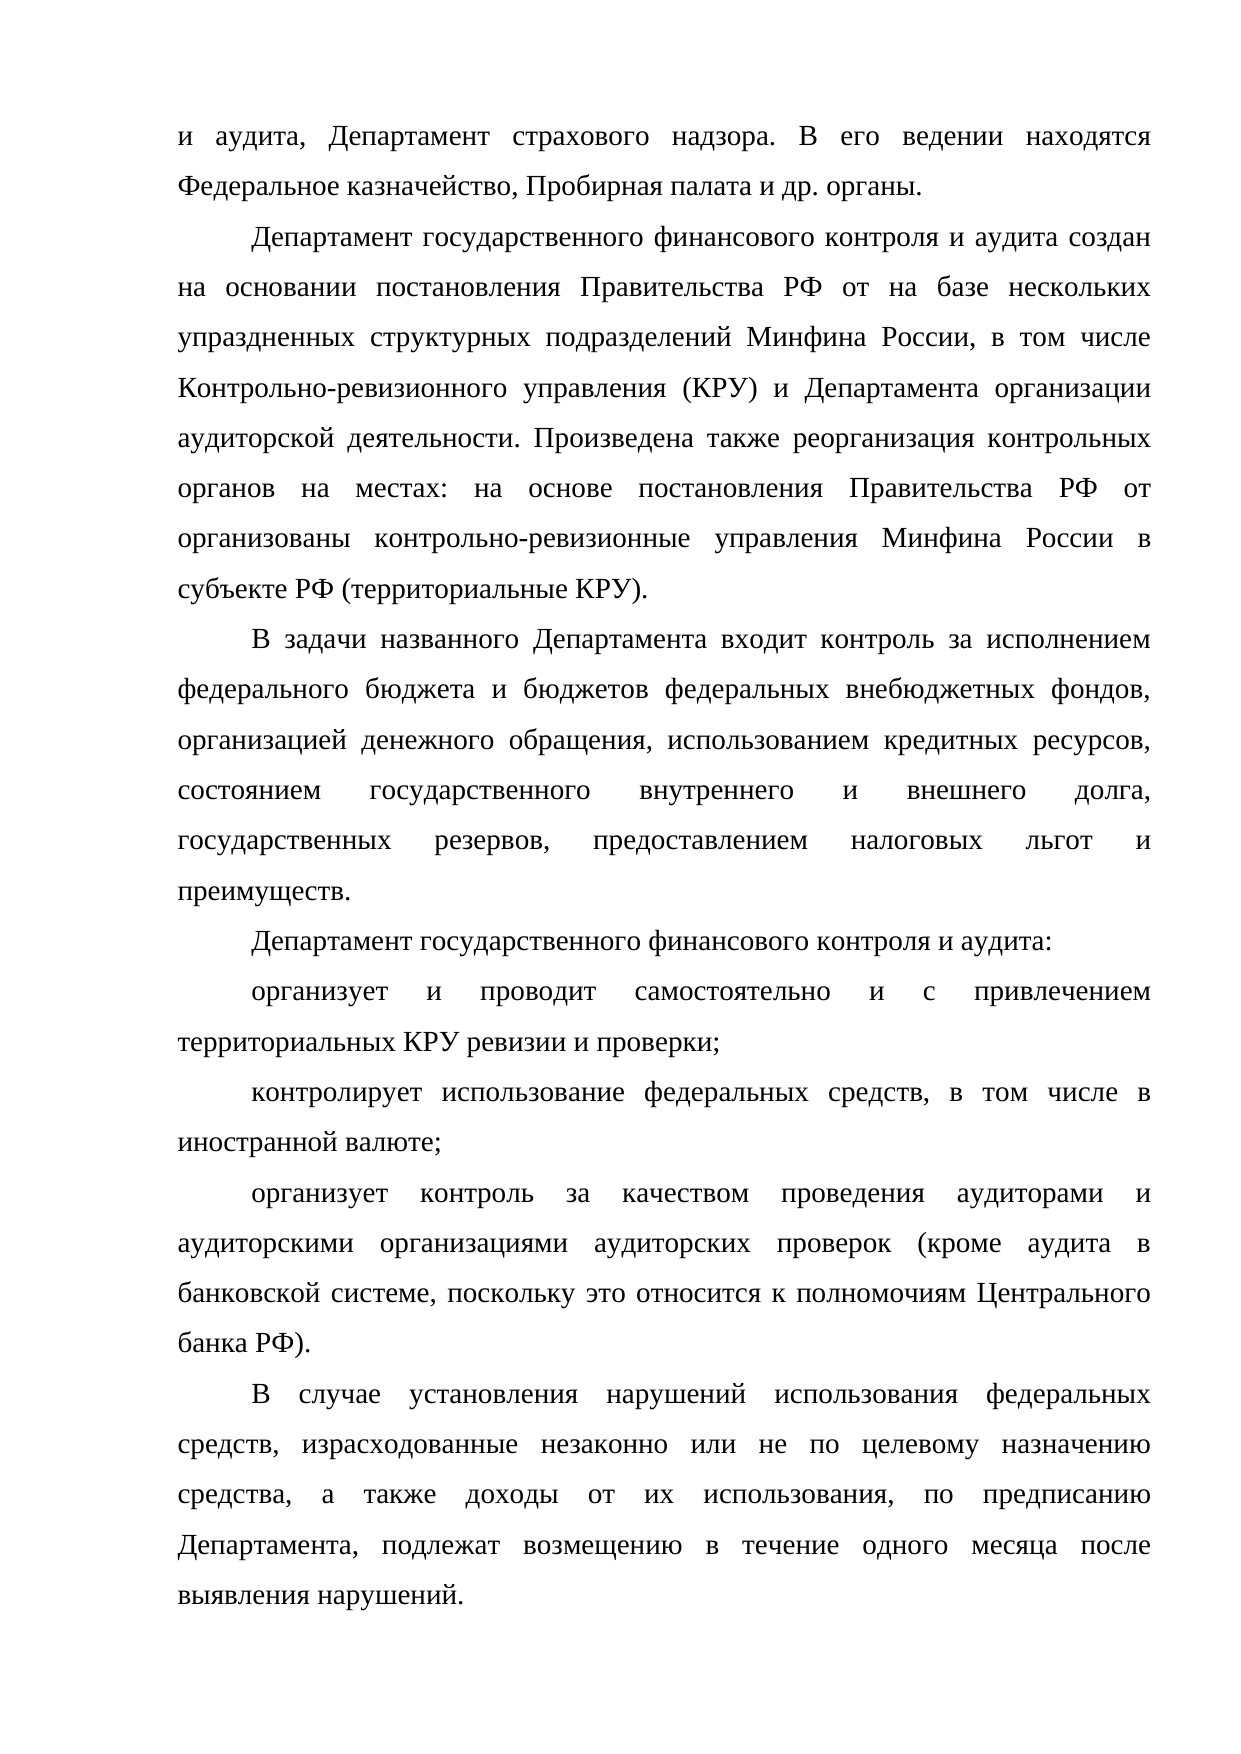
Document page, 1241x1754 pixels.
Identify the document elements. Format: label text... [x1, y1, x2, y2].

text В задачи названного Департамента входит контроль за исполнением федерального бюджета и бюджетов федеральных внебюджетных фондов, организацией денежного обращения, использованием кредитных ресурсов, состоянием государственного внутреннего и внешнего долга, государственных резервов, предоставлением налоговых льгот и преимуществ. [177, 621, 1152, 906]
text организует и проводит самостоятельно и с привлечением территориальных КРУ ревизии и проверки; [177, 973, 1152, 1057]
text Департамент государственного финансового контроля и аудита создан на основании постановления Правительства РФ от на базе нескольких упраздненных структурных подразделений Минфина России, в том числе Контрольно-ревизионного управления (КРУ) и Департамента организации аудиторской деятельности. Произведена также реорганизация контрольных органов на местах: на основе постановления Правительства РФ от организованы контрольно-ревизионные управления Минфина России в субъекте РФ (территориальные КРУ). [177, 219, 1152, 604]
text контролирует использование федеральных средств, в том числе в иностранной валюте; [177, 1074, 1152, 1158]
text организует контроль за качеством проведения аудиторами и аудиторскими организациями аудиторских проверок (кроме аудита в банковской системе, поскольку это относится к полномочиям Центрального банка РФ). [177, 1175, 1152, 1359]
text В случае установления нарушений использования федеральных средств, израсходованные незаконно или не по целевому назначению средства, а также доходы от их использования, по предписанию Департамента, подлежат возмещению в течение одного месяца после выявления нарушений. [177, 1376, 1152, 1611]
text Департамент государственного финансового контроля и аудита: [177, 923, 1152, 957]
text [177, 118, 1152, 202]
